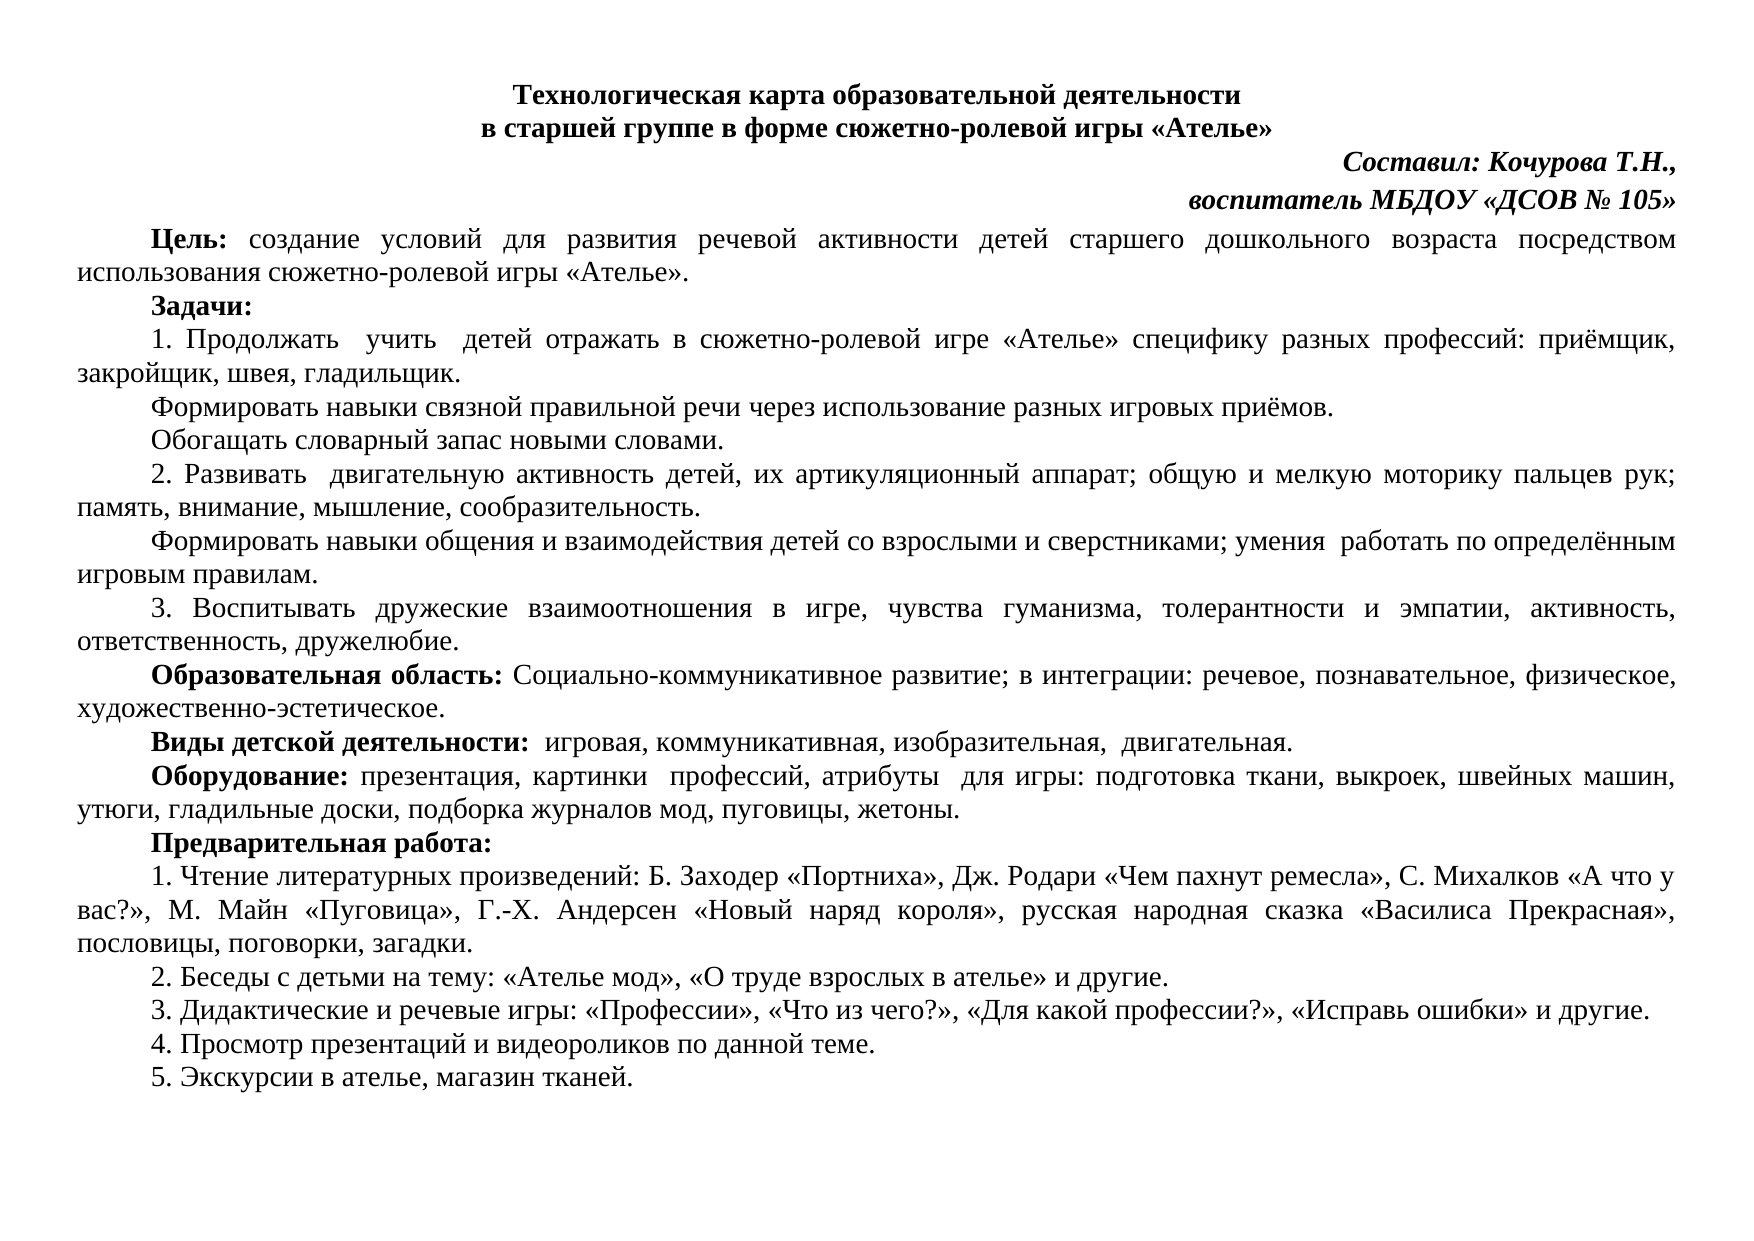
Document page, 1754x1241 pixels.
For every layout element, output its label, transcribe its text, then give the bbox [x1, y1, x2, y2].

text 1. Чтение литературных произведений: Б. Заходер «Портниха», Дж. Родари «Чем пахнут ремесла», С. Михалков «А что у вас?», М. Майн «Пуговица», Г.-Х. Андерсен «Новый наряд короля», русская народная сказка «Василиса Прекрасная», пословицы, поговорки, загадки. [77, 858, 1677, 959]
text Цель: создание условий для развития речевой активности детей старшего дошкольного возраста посредством использования сюжетно-ролевой игры «Ателье». [77, 221, 1677, 288]
text Формировать навыки связной правильной речи через использование разных игровых приёмов. [77, 389, 1677, 422]
text Виды детской деятельности: игровая, коммуникативная, изобразительная, двигательная. [77, 724, 1677, 758]
text 3. Дидактические и речевые игры: «Профессии», «Что из чего?», «Для какой профессии?», «Исправь ошибки» и другие. [77, 992, 1677, 1026]
text 2. Беседы с детьми на тему: «Ателье мод», «О труде взрослых в ателье» и другие. [77, 959, 1677, 992]
text Формировать навыки общения и взаимодействия детей со взрослыми и сверстниками; умения работать по определённым игровым правилам. [77, 523, 1677, 590]
text 3. Воспитывать дружеские взаимоотношения в игре, чувства гуманизма, толерантности и эмпатии, активность, ответственность, дружелюбие. [77, 590, 1677, 657]
text Технологическая карта образовательной деятельности [77, 77, 1677, 110]
text 2. Развивать двигательную активность детей, их артикуляционный аппарат; общую и мелкую моторику пальцев рук; память, внимание, мышление, сообразительность. [77, 456, 1677, 523]
text Предварительная работа: [77, 825, 1677, 858]
text 5. Экскурсии в ателье, магазин тканей. [77, 1059, 1677, 1093]
text 1. Продолжать учить детей отражать в сюжетно-ролевой игре «Ателье» специфику разных профессий: приёмщик, закройщик, швея, гладильщик. [77, 322, 1677, 389]
text Оборудование: презентация, картинки профессий, атрибуты для игры: подготовка ткани, выкроек, швейных машин, утюги, гладильные доски, подборка журналов мод, пуговицы, жетоны. [77, 758, 1677, 825]
text Обогащать словарный запас новыми словами. [77, 422, 1677, 456]
text в старшей группе в форме сюжетно-ролевой игры «Ателье» [77, 110, 1677, 144]
text 4. Просмотр презентаций и видеороликов по данной теме. [77, 1026, 1677, 1059]
text воспитатель МБДОУ «ДСОВ № 105» [77, 182, 1677, 216]
text Составил: Кочурова Т.Н., [77, 144, 1677, 177]
text Задачи: [77, 288, 1677, 322]
text Образовательная область: Социально-коммуникативное развитие; в интеграции: речевое, познавательное, физическое, художественно-эстетическое. [77, 657, 1677, 724]
